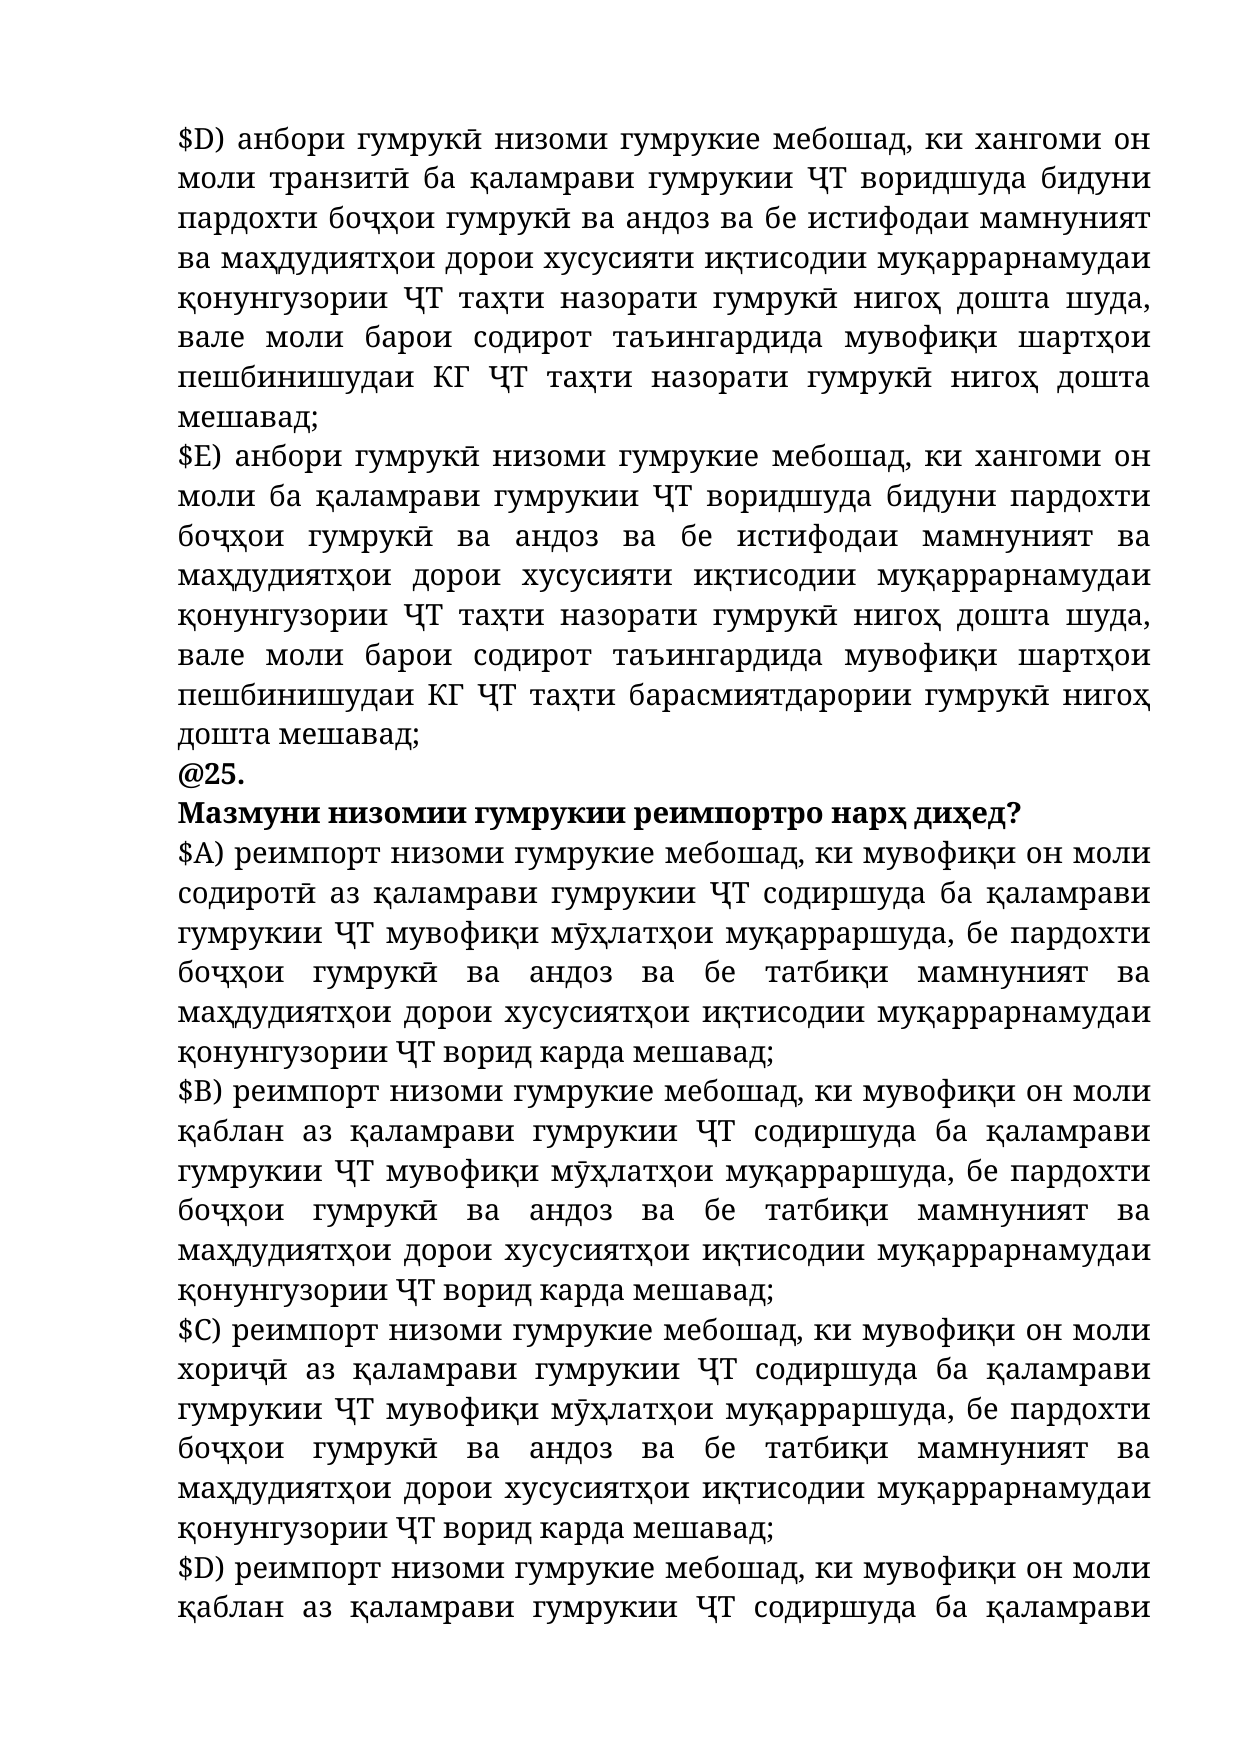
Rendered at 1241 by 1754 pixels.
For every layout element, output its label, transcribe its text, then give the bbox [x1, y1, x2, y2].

text $C) реимпорт низоми гумрукие мебошад, ки мувофиқи он моли хориҷӣ аз қаламрави гумрукии ҶТ содиршуда ба қаламрави гумрукии ҶТ мувофиқи мӯҳлатҳои муқарраршуда, бе пардохти боҷҳои гумрукӣ ва андоз ва бе татбиқи мамнуният ва маҳдудиятҳои дорои хусусиятҳои иқтисодии муқаррарнамудаи қонунгузории ҶТ ворид карда мешавад; [177, 1309, 1152, 1547]
text $E) анбори гумрукӣ низоми гумрукие мебошад, ки хангоми он моли ба қаламрави гумрукии ҶТ воридшуда бидуни пардохти боҷҳои гумрукӣ ва андоз ва бе истифодаи мамнуният ва маҳдудиятҳои дорои хусусияти иқтисодии муқаррарнамудаи қонунгузории ҶТ таҳти назорати гумрукӣ нигоҳ дошта шуда, вале моли барои содирот таъингардида мувофиқи шартҳои пешбинишудаи КГ ҶТ таҳти барасмиятдарории гумрукӣ нигоҳ дошта мешавад; [177, 436, 1152, 753]
text @25. [177, 753, 1152, 793]
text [177, 1547, 1152, 1626]
text $B) реимпорт низоми гумрукие мебошад, ки мувофиқи он моли қаблан аз қаламрави гумрукии ҶТ содиршуда ба қаламрави гумрукии ҶТ мувофиқи мӯҳлатҳои муқарраршуда, бе пардохти боҷҳои гумрукӣ ва андоз ва бе татбиқи мамнуният ва маҳдудиятҳои дорои хусусиятҳои иқтисодии муқаррарнамудаи қонунгузории ҶТ ворид карда мешавад; [177, 1071, 1152, 1309]
text $A) реимпорт низоми гумрукие мебошад, ки мувофиқи он моли содиротӣ аз қаламрави гумрукии ҶТ содиршуда ба қаламрави гумрукии ҶТ мувофиқи мӯҳлатҳои муқарраршуда, бе пардохти боҷҳои гумрукӣ ва андоз ва бе татбиқи мамнуният ва маҳдудиятҳои дорои хусусиятҳои иқтисодии муқаррарнамудаи қонунгузории ҶТ ворид карда мешавад; [177, 832, 1152, 1071]
text Мазмуни низомии гумрукии реимпортро нарҳ диҳед? [177, 793, 1152, 832]
text $D) анбори гумрукӣ низоми гумрукие мебошад, ки хангоми он моли транзитӣ ба қаламрави гумрукии ҶТ воридшуда бидуни пардохти боҷҳои гумрукӣ ва андоз ва бе истифодаи мамнуният ва маҳдудиятҳои дорои хусусияти иқтисодии муқаррарнамудаи қонунгузории ҶТ таҳти назорати гумрукӣ нигоҳ дошта шуда, вале моли барои содирот таъингардида мувофиқи шартҳои пешбинишудаи КГ ҶТ таҳти назорати гумрукӣ нигоҳ дошта мешавад; [177, 118, 1152, 436]
